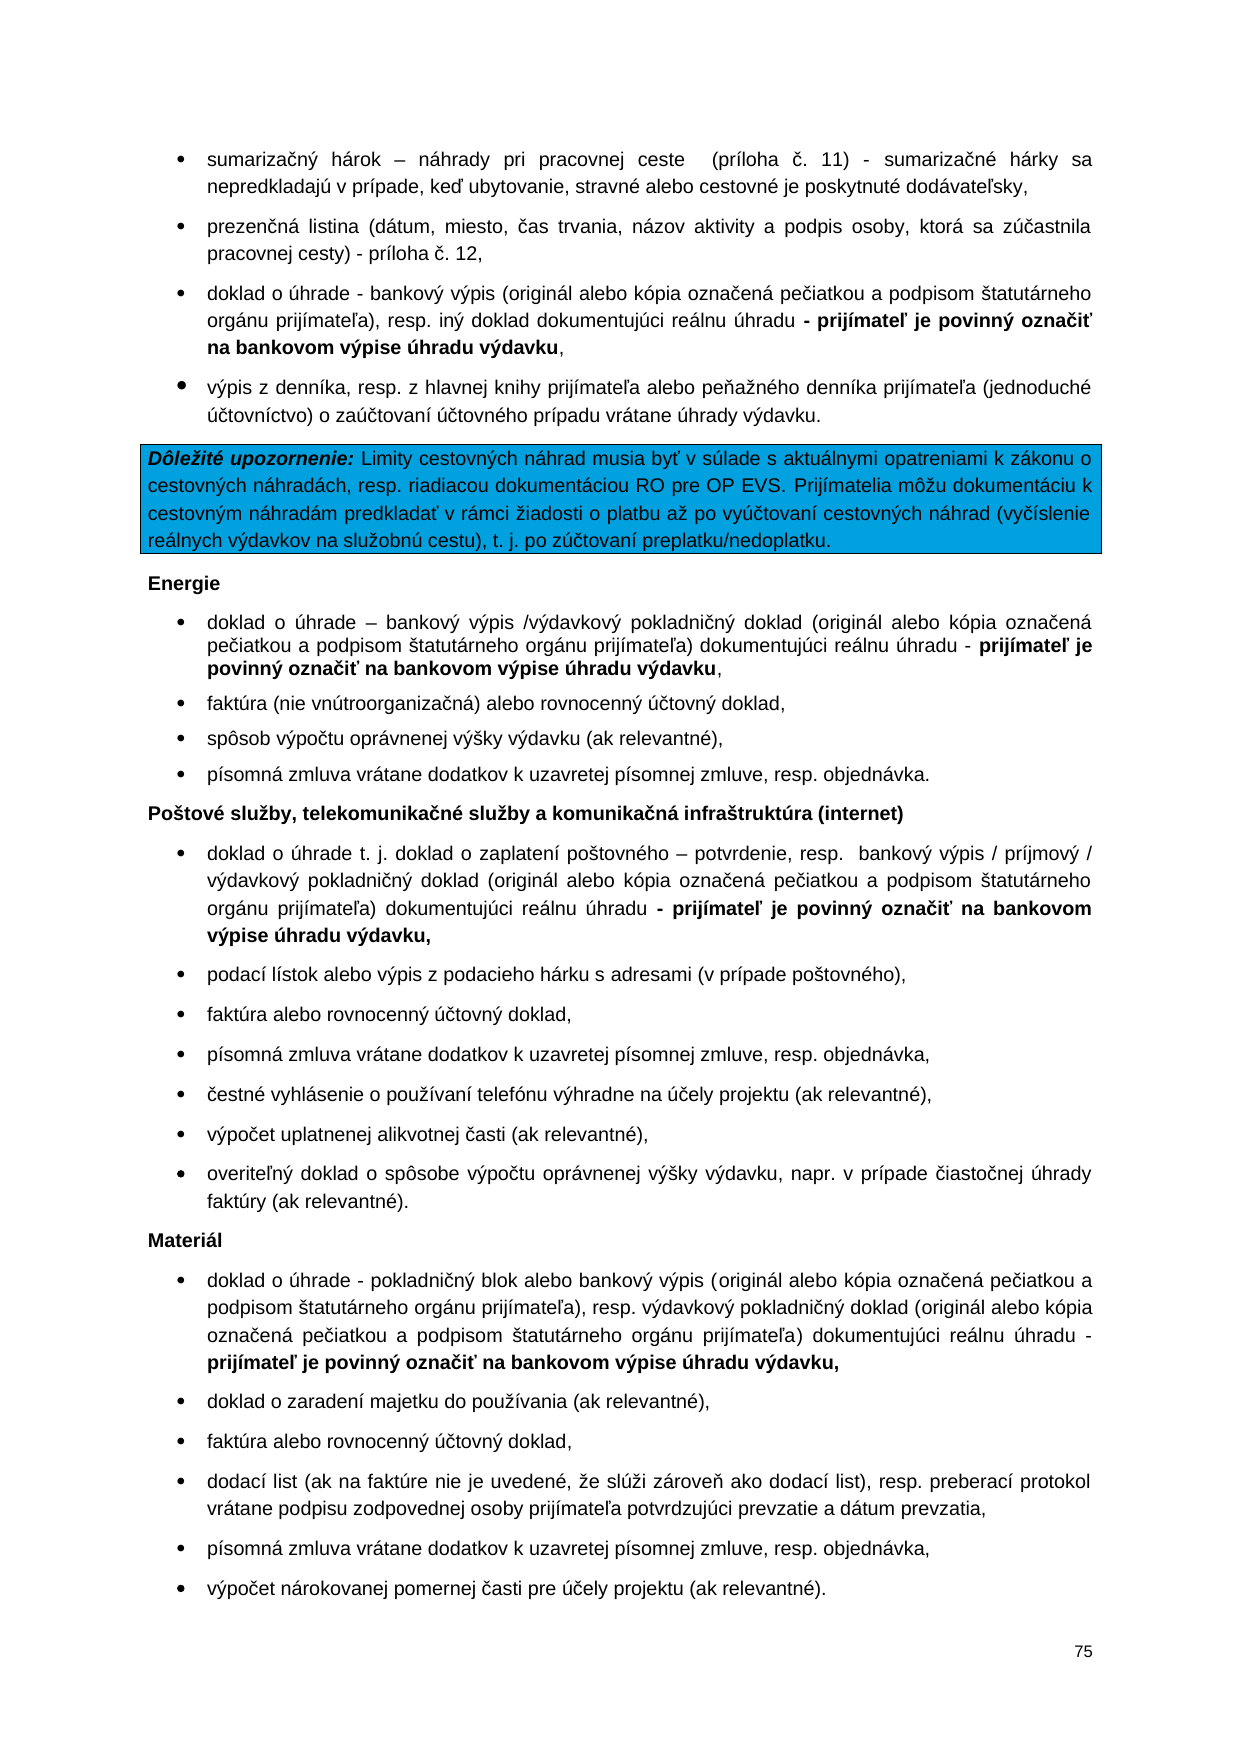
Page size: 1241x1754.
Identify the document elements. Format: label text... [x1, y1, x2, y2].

text Poštové služby, telekomunikačné služby a komunikačná infraštruktúra (internet) [148, 802, 1092, 825]
text spôsob výpočtu oprávnenej výšky výdavku (ak relevantné), [177, 727, 1092, 750]
text faktúra (nie vnútroorganizačná) alebo rovnocenný účtovný doklad, [177, 692, 1092, 715]
list dodací list (ak na faktúre nie je uvedené, že slúži zároveň ako dodací list), resp. preberací protokol vrátane podpisu zodpovednej osoby prijímateľa potvrdzujúci prevzatie a dátum prevzatia, [177, 1470, 1092, 1520]
list doklad o úhrade t. j. doklad o zaplatení poštovného – potvrdenie, resp. bankový výpis / príjmový / výdavkový pokladničný doklad (originál alebo kópia označená pečiatkou a podpisom štatutárneho orgánu prijímateľa) dokumentujúci reálnu úhradu - prijímateľ je povinný označiť na bankovom výpise úhradu výdavku, [177, 842, 1092, 946]
text písomná zmluva vrátane dodatkov k uzavretej písomnej zmluve, resp. objednávka. [177, 762, 1092, 785]
list prezenčná listina (dátum, miesto, čas trvania, názov aktivity a podpis osoby, ktorá sa zúčastnila pracovnej cesty) - príloha č. 12, [177, 215, 1092, 265]
list výpočet uplatnenej alikvotnej časti (ak relevantné), [177, 1122, 1092, 1145]
list čestné vyhlásenie o používaní telefónu výhradne na účely projektu (ak relevantné), [177, 1083, 1092, 1106]
list podací lístok alebo výpis z podacieho hárku s adresami (v prípade poštovného), [177, 963, 1092, 986]
list písomná zmluva vrátane dodatkov k uzavretej písomnej zmluve, resp. objednávka, [177, 1537, 1092, 1560]
list doklad o zaradení majetku do používania (ak relevantné), [177, 1390, 1092, 1413]
list doklad o úhrade - pokladničný blok alebo bankový výpis (originál alebo kópia označená pečiatkou a podpisom štatutárneho orgánu prijímateľa), resp. výdavkový pokladničný doklad (originál alebo kópia označená pečiatkou a podpisom štatutárneho orgánu prijímateľa) dokumentujúci reálnu úhradu - prijímateľ je povinný označiť na bankovom výpise úhradu výdavku, [177, 1269, 1092, 1373]
list faktúra alebo rovnocenný účtovný doklad, [177, 1003, 1092, 1026]
list písomná zmluva vrátane dodatkov k uzavretej písomnej zmluve, resp. objednávka, [177, 1043, 1092, 1066]
text Energie [148, 571, 1092, 594]
text Dôležité upozornenie: Limity cestovných náhrad musia byť v súlade s aktuálnymi opatreniami k zákonu o cestovných náhradách, resp. riadiacou dokumentáciou RO pre OP EVS. Prijímatelia môžu dokumentáciu k cestovným náhradám predkladať v rámci žiadosti o platbu až po vyúčtovaní cestovných náhrad (vyčíslenie reálnych výdavkov na služobnú cestu), t. j. po zúčtovaní preplatku/nedoplatku. [141, 445, 1101, 553]
text Materiál [148, 1229, 1092, 1252]
list výpočet nárokovanej pomernej časti pre účely projektu (ak relevantné). [177, 1577, 1092, 1599]
list doklad o úhrade - bankový výpis (originál alebo kópia označená pečiatkou a podpisom štatutárneho orgánu prijímateľa), resp. iný doklad dokumentujúci reálnu úhradu - prijímateľ je povinný označiť na bankovom výpise úhradu výdavku, [177, 282, 1092, 359]
list faktúra alebo rovnocenný účtovný doklad, [177, 1430, 1092, 1453]
list výpis z denníka, resp. z hlavnej knihy prijímateľa alebo peňažného denníka prijímateľa (jednoduché účtovníctvo) o zaúčtovaní účtovného prípadu vrátane úhrady výdavku. [177, 376, 1092, 427]
list overiteľný doklad o spôsobe výpočtu oprávnenej výšky výdavku, napr. v prípade čiastočnej úhrady faktúry (ak relevantné). [177, 1162, 1092, 1212]
list sumarizačný hárok – náhrady pri pracovnej ceste (príloha č. 11) - sumarizačné hárky sa nepredkladajú v prípade, keď ubytovanie, stravné alebo cestovné je poskytnuté dodávateľsky, [177, 148, 1092, 198]
text doklad o úhrade – bankový výpis /výdavkový pokladničný doklad (originál alebo kópia označená pečiatkou a podpisom štatutárneho orgánu prijímateľa) dokumentujúci reálnu úhradu - prijímateľ je povinný označiť na bankovom výpise úhradu výdavku, [177, 611, 1092, 679]
